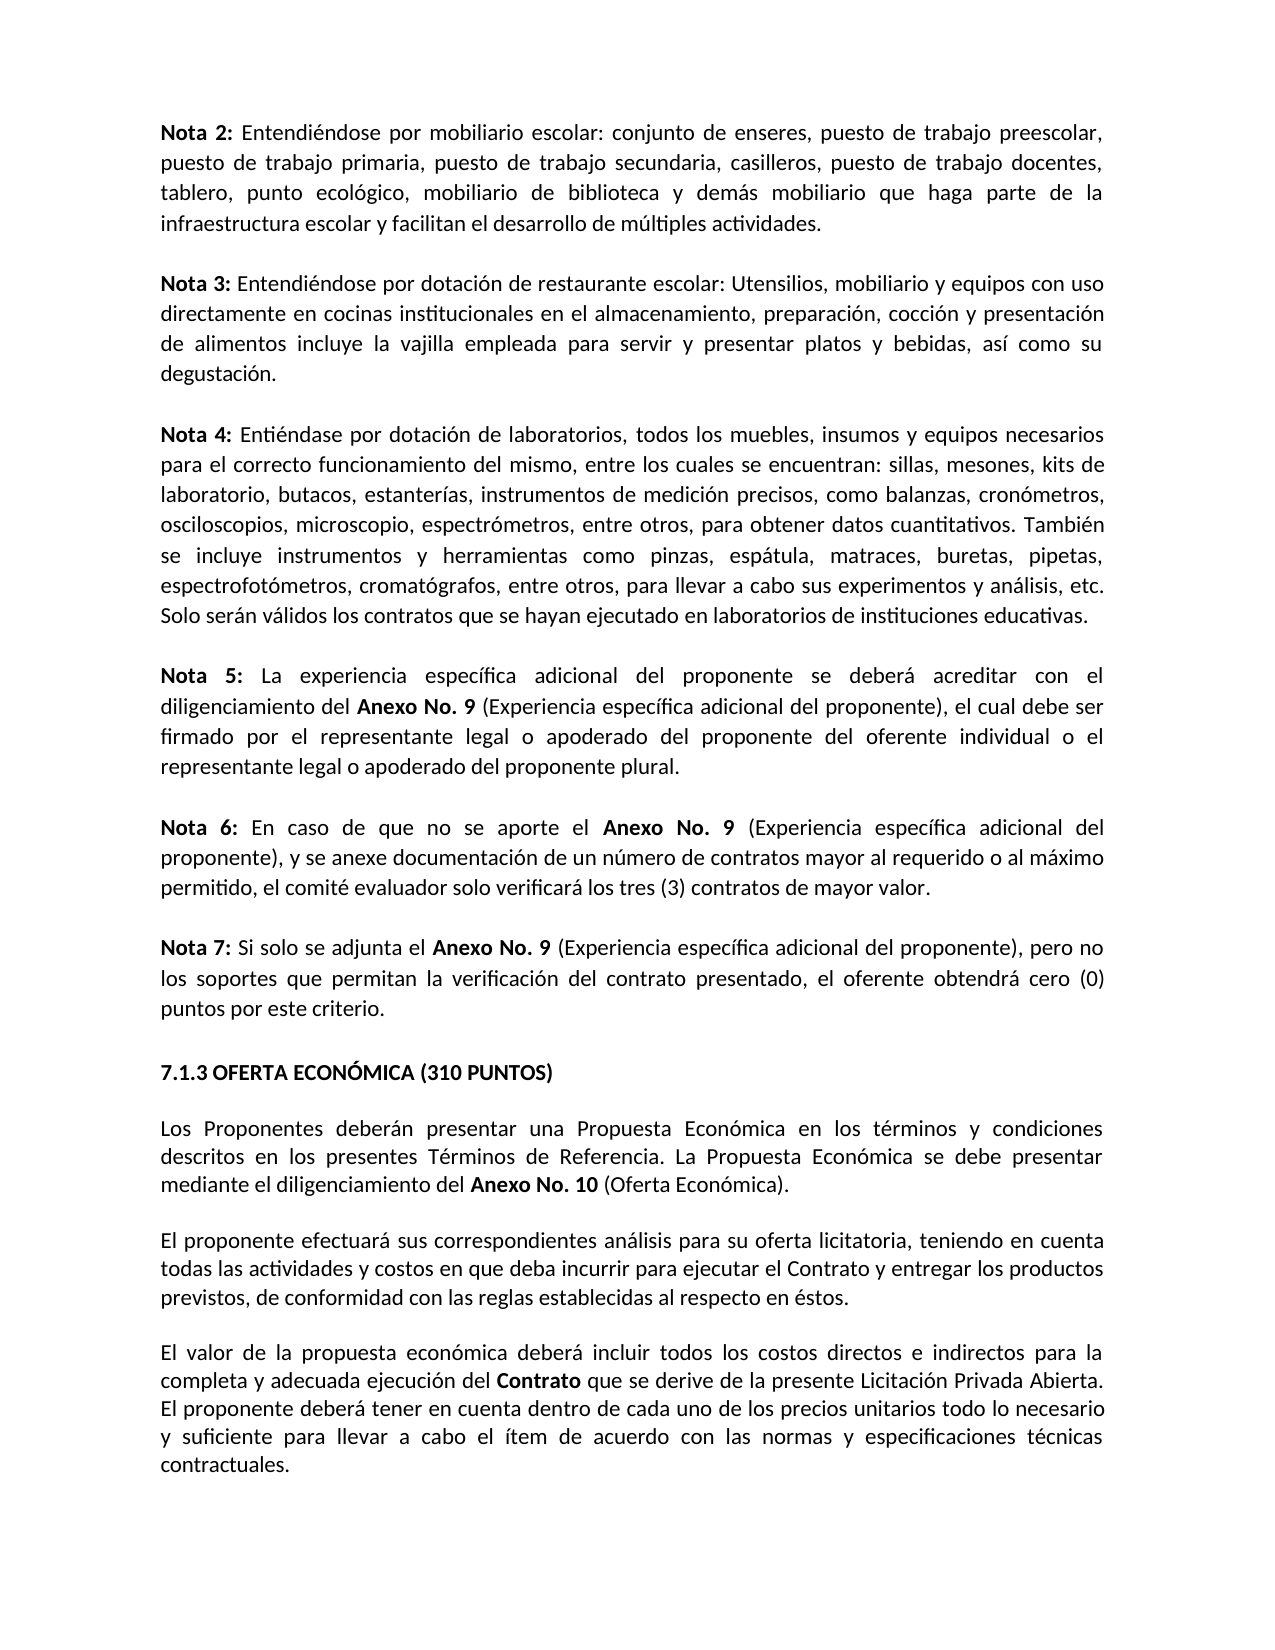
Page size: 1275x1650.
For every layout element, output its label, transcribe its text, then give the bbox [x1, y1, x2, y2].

text El proponente efectuará sus correspondientes análisis para su oferta licitatoria, teniendo en cuenta todas las actividades y costos en que deba incurrir para ejecutar el Contrato y entregar los productos previstos, de conformidad con las reglas establecidas al respecto en éstos. [160, 1227, 1105, 1311]
subtitle OFERTA ECONÓMICA (310 PUNTOS) [160, 1058, 1127, 1086]
text El valor de la propuesta económica deberá incluir todos los costos directos e indirectos para la completa y adecuada ejecución del Contrato que se derive de la presente Licitación Privada Abierta. El proponente deberá tener en cuenta dentro de cada uno de los precios unitarios todo lo necesario y suficiente para llevar a cabo el ítem de acuerdo con las normas y especificaciones técnicas contractuales. [160, 1338, 1105, 1478]
text Nota 4: Entiéndase por dotación de laboratorios, todos los muebles, insumos y equipos necesarios para el correcto funcionamiento del mismo, entre los cuales se encuentran: sillas, mesones, kits de laboratorio, butacos, estanterías, instrumentos de medición precisos, como balanzas, cronómetros, osciloscopios, microscopio, espectrómetros, entre otros, para obtener datos cuantitativos. También se incluye instrumentos y herramientas como pinzas, espátula, matraces, buretas, pipetas, espectrofotómetros, cromatógrafos, entre otros, para llevar a cabo sus experimentos y análisis, etc. Solo serán válidos los contratos que se hayan ejecutado en laboratorios de instituciones educativas. [160, 420, 1105, 629]
text Nota 7: Si solo se adjunta el Anexo No. 9 (Experiencia específica adicional del proponente), pero no los soportes que permitan la verificación del contrato presentado, el oferente obtendrá cero (0) puntos por este criterio. [160, 933, 1105, 1022]
text Nota 2: Entendiéndose por mobiliario escolar: conjunto de enseres, puesto de trabajo preescolar, puesto de trabajo primaria, puesto de trabajo secundaria, casilleros, puesto de trabajo docentes, tablero, punto ecológico, mobiliario de biblioteca y demás mobiliario que haga parte de la infraestructura escolar y facilitan el desarrollo de múltiples actividades. [160, 118, 1105, 237]
text Los Proponentes deberán presentar una Propuesta Económica en los términos y condiciones descritos en los presentes Términos de Referencia. La Propuesta Económica se debe presentar mediante el diligenciamiento del Anexo No. 10 (Oferta Económica). [160, 1114, 1104, 1198]
text Nota 3: Entendiéndose por dotación de restaurante escolar: Utensilios, mobiliario y equipos con uso directamente en cocinas institucionales en el almacenamiento, preparación, cocción y presentación de alimentos incluye la vajilla empleada para servir y presentar platos y bebidas, así como su degustación. [160, 269, 1105, 387]
text Nota 6: En caso de que no se aporte el Anexo No. 9 (Experiencia específica adicional del proponente), y se anexe documentación de un número de contratos mayor al requerido o al máximo permitido, el comité evaluador solo verificará los tres (3) contratos de mayor valor. [160, 813, 1105, 901]
text Nota 5: La experiencia específica adicional del proponente se deberá acreditar con el diligenciamiento del Anexo No. 9 (Experiencia específica adicional del proponente), el cual debe ser firmado por el representante legal o apoderado del proponente del oferente individual o el representante legal o apoderado del proponente plural. [160, 662, 1105, 780]
